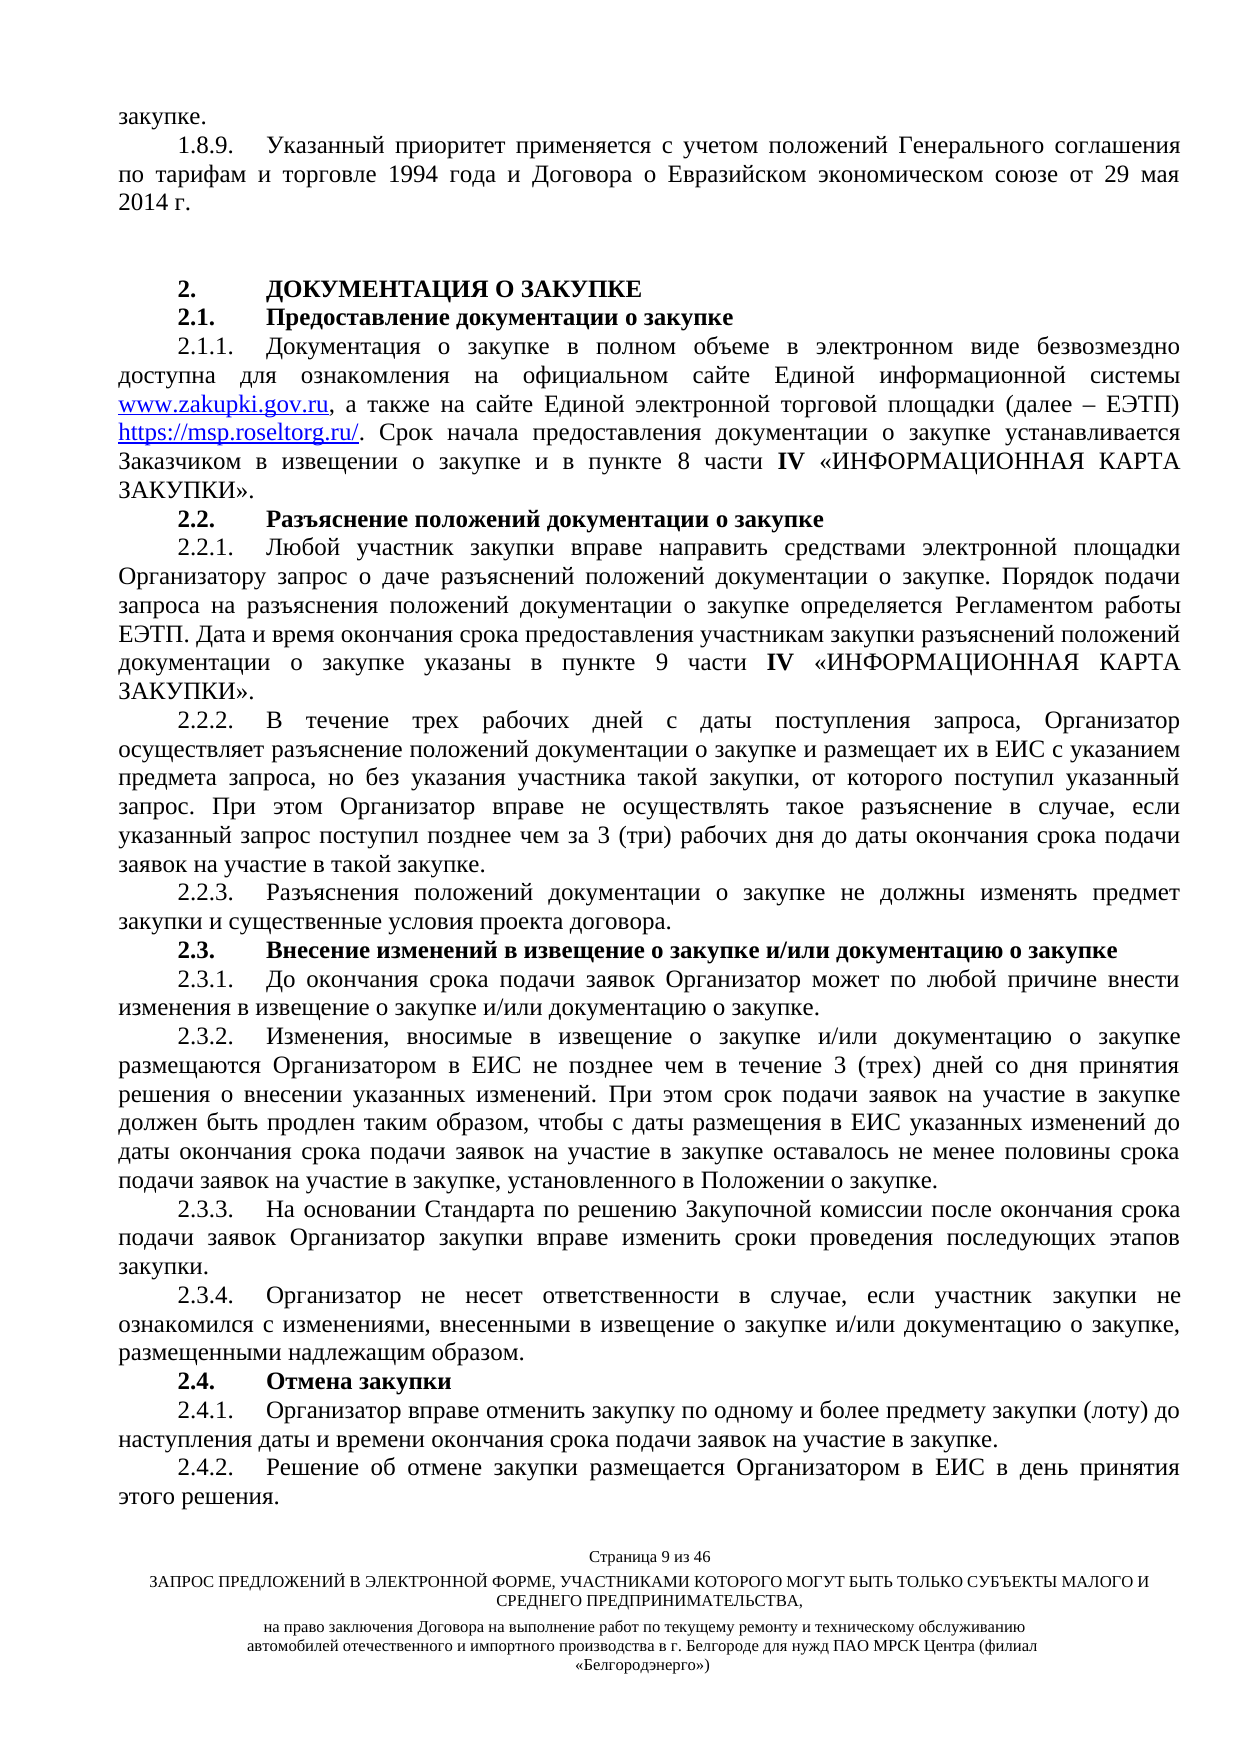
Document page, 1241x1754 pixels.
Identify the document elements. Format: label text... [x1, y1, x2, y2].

subtitle ДОКУМЕНТАЦИЯ О ЗАКУПКЕ [118, 274, 1181, 302]
subtitle Отмена закупки [118, 1366, 1181, 1395]
subtitle В течение трех рабочих дней с даты поступления запроса, Организатор осуществляет разъяснение положений документации о закупке и размещает их в ЕИС с указанием предмета запроса, но без указания участника такой закупки, от которого поступил указанный запрос. При этом Организатор вправе не осуществлять такое разъяснение в случае, если указанный запрос поступил позднее чем за 3 (три) рабочих дня до даты окончания срока подачи заявок на участие в такой закупке. [118, 705, 1181, 877]
subtitle Организатор вправе отменить закупку по одному и более предмету закупки (лоту) до наступления даты и времени окончания срока подачи заявок на участие в закупке. [118, 1395, 1181, 1452]
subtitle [118, 101, 1181, 130]
subtitle Разъяснения положений документации о закупке не должны изменять предмет закупки и существенные условия проекта договора. [118, 877, 1181, 935]
subtitle На основании Стандарта по решению Закупочной комиссии после окончания срока подачи заявок Организатор закупки вправе изменить сроки проведения последующих этапов закупки. [118, 1194, 1181, 1280]
subtitle Любой участник закупки вправе направить средствами электронной площадки Организатору запрос о даче разъяснений положений документации о закупке. Порядок подачи запроса на разъяснения положений документации о закупке определяется Регламентом работы ЕЭТП. Дата и время окончания срока предоставления участникам закупки разъяснений положений документации о закупке указаны в пункте 9 части IV «ИНФОРМАЦИОННАЯ КАРТА ЗАКУПКИ». [118, 532, 1181, 705]
subtitle Организатор не несет ответственности в случае, если участник закупки не ознакомился с изменениями, внесенными в извещение о закупке и/или документацию о закупке, размещенными надлежащим образом. [118, 1280, 1181, 1366]
subtitle Разъяснение положений документации о закупке [118, 504, 1181, 532]
subtitle Предоставление документации о закупке [118, 302, 1181, 331]
subtitle Решение об отмене закупки размещается Организатором в ЕИС в день принятия этого решения. [118, 1452, 1181, 1510]
subtitle Внесение изменений в извещение о закупке и/или документацию о закупке [118, 935, 1181, 964]
subtitle Изменения, вносимые в извещение о закупке и/или документацию о закупке размещаются Организатором в ЕИС не позднее чем в течение 3 (трех) дней со дня принятия решения о внесении указанных изменений. При этом срок подачи заявок на участие в закупке должен быть продлен таким образом, чтобы с даты размещения в ЕИС указанных изменений до даты окончания срока подачи заявок на участие в закупке оставалось не менее половины срока подачи заявок на участие в закупке, установленного в Положении о закупке. [118, 1021, 1181, 1194]
subtitle Документация о закупке в полном объеме в электронном виде безвозмездно доступна для ознакомления на официальном сайте Единой информационной системы www.zakupki.gov.ru, а также на сайте Единой электронной торговой площадки (далее – ЕЭТП) https://msp.roseltorg.ru/. Срок начала предоставления документации о закупке устанавливается Заказчиком в извещении о закупке и в пункте 8 части IV «ИНФОРМАЦИОННАЯ КАРТА ЗАКУПКИ». [118, 331, 1181, 504]
subtitle До окончания срока подачи заявок Организатор может по любой причине внести изменения в извещение о закупке и/или документацию о закупке. [118, 964, 1181, 1021]
subtitle Указанный приоритет применяется с учетом положений Генерального соглашения по тарифам и торговле 1994 года и Договора о Евразийском экономическом союзе от 29 мая 2014 г. [118, 130, 1181, 216]
